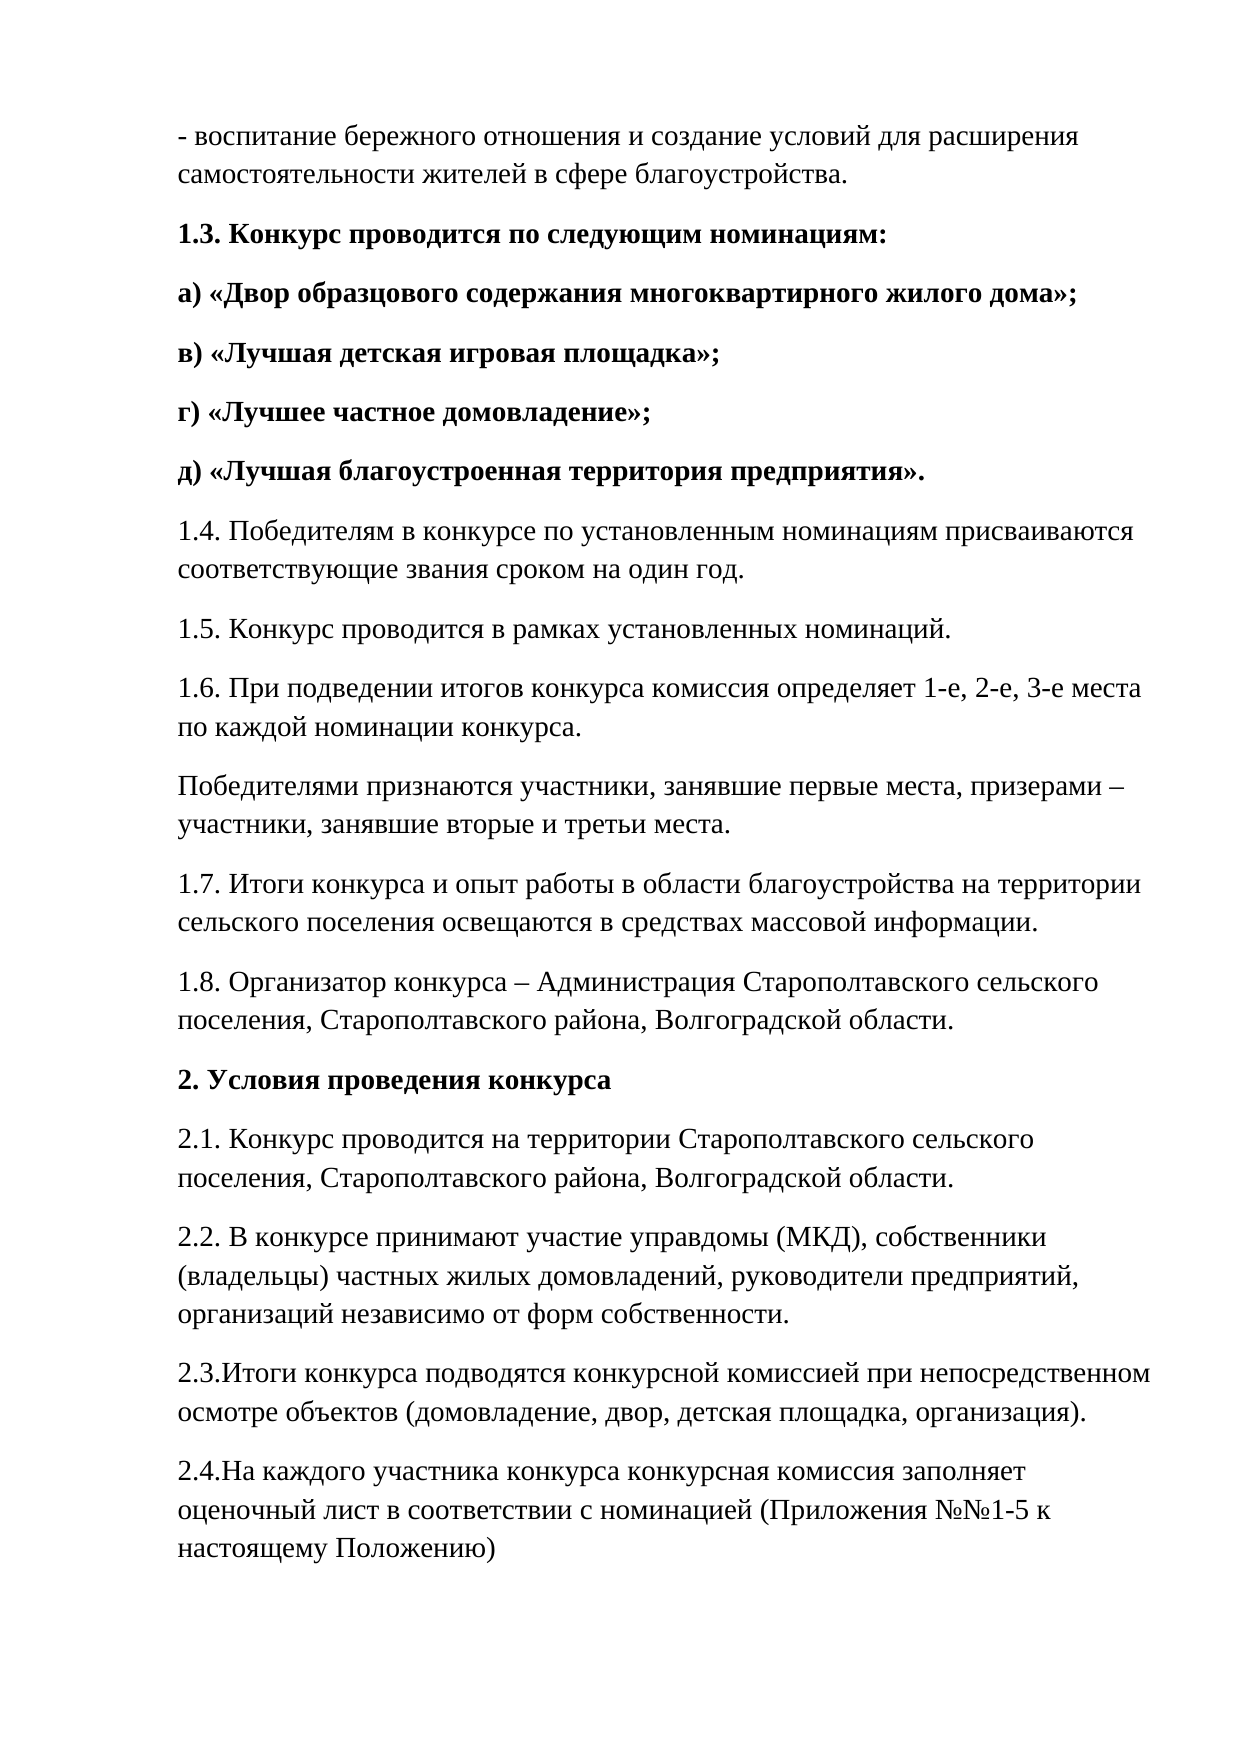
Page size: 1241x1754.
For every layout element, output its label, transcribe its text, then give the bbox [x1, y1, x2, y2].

text в) «Лучшая детская игровая площадка»; [177, 335, 1152, 368]
text - воспитание бережного отношения и создание условий для расширения самостоятельности жителей в сфере благоустройства. [177, 118, 1152, 190]
text 1.4. Победителям в конкурсе по установленным номинациям присваиваются соответствующие звания сроком на один год. [177, 513, 1152, 585]
text 1.6. При подведении итогов конкурса комиссия определяет 1-е, 2-е, 3-е места по каждой номинации конкурса. [177, 670, 1152, 742]
text 1.7. Итоги конкурса и опыт работы в области благоустройства на территории сельского поселения освещаются в средствах массовой информации. [177, 866, 1152, 938]
text 1.8. Организатор конкурса – Администрация Старополтавского сельского поселения, Старополтавского района, Волгоградской области. [177, 964, 1152, 1036]
text 2.3.Итоги конкурса подводятся конкурсной комиссией при непосредственном осмотре объектов (домовладение, двор, детская площадка, организация). [177, 1356, 1152, 1428]
text д) «Лучшая благоустроенная территория предприятия». [177, 453, 1152, 487]
text 2.1. Конкурс проводится на территории Старополтавского сельского поселения, Старополтавского района, Волгоградской области. [177, 1121, 1152, 1193]
text Победителями признаются участники, занявшие первые места, призерами – участники, занявшие вторые и третьи места. [177, 768, 1152, 840]
text 2.2. В конкурсе принимают участие управдомы (МКД), собственники (владельцы) частных жилых домовладений, руководители предприятий, организаций независимо от форм собственности. [177, 1219, 1152, 1330]
text г) «Лучшее частное домовладение»; [177, 394, 1152, 428]
text 1.5. Конкурс проводится в рамках установленных номинаций. [177, 611, 1152, 644]
text 1.3. Конкурс проводится по следующим номинациям: [177, 216, 1152, 249]
text 2.4.На каждого участника конкурса конкурсная комиссия заполняет оценочный лист в соответствии с номинацией (Приложения №№1-5 к настоящему Положению) [177, 1453, 1152, 1564]
text 2. Условия проведения конкурса [177, 1062, 1152, 1095]
text а) «Двор образцового содержания многоквартирного жилого дома»; [177, 275, 1152, 309]
